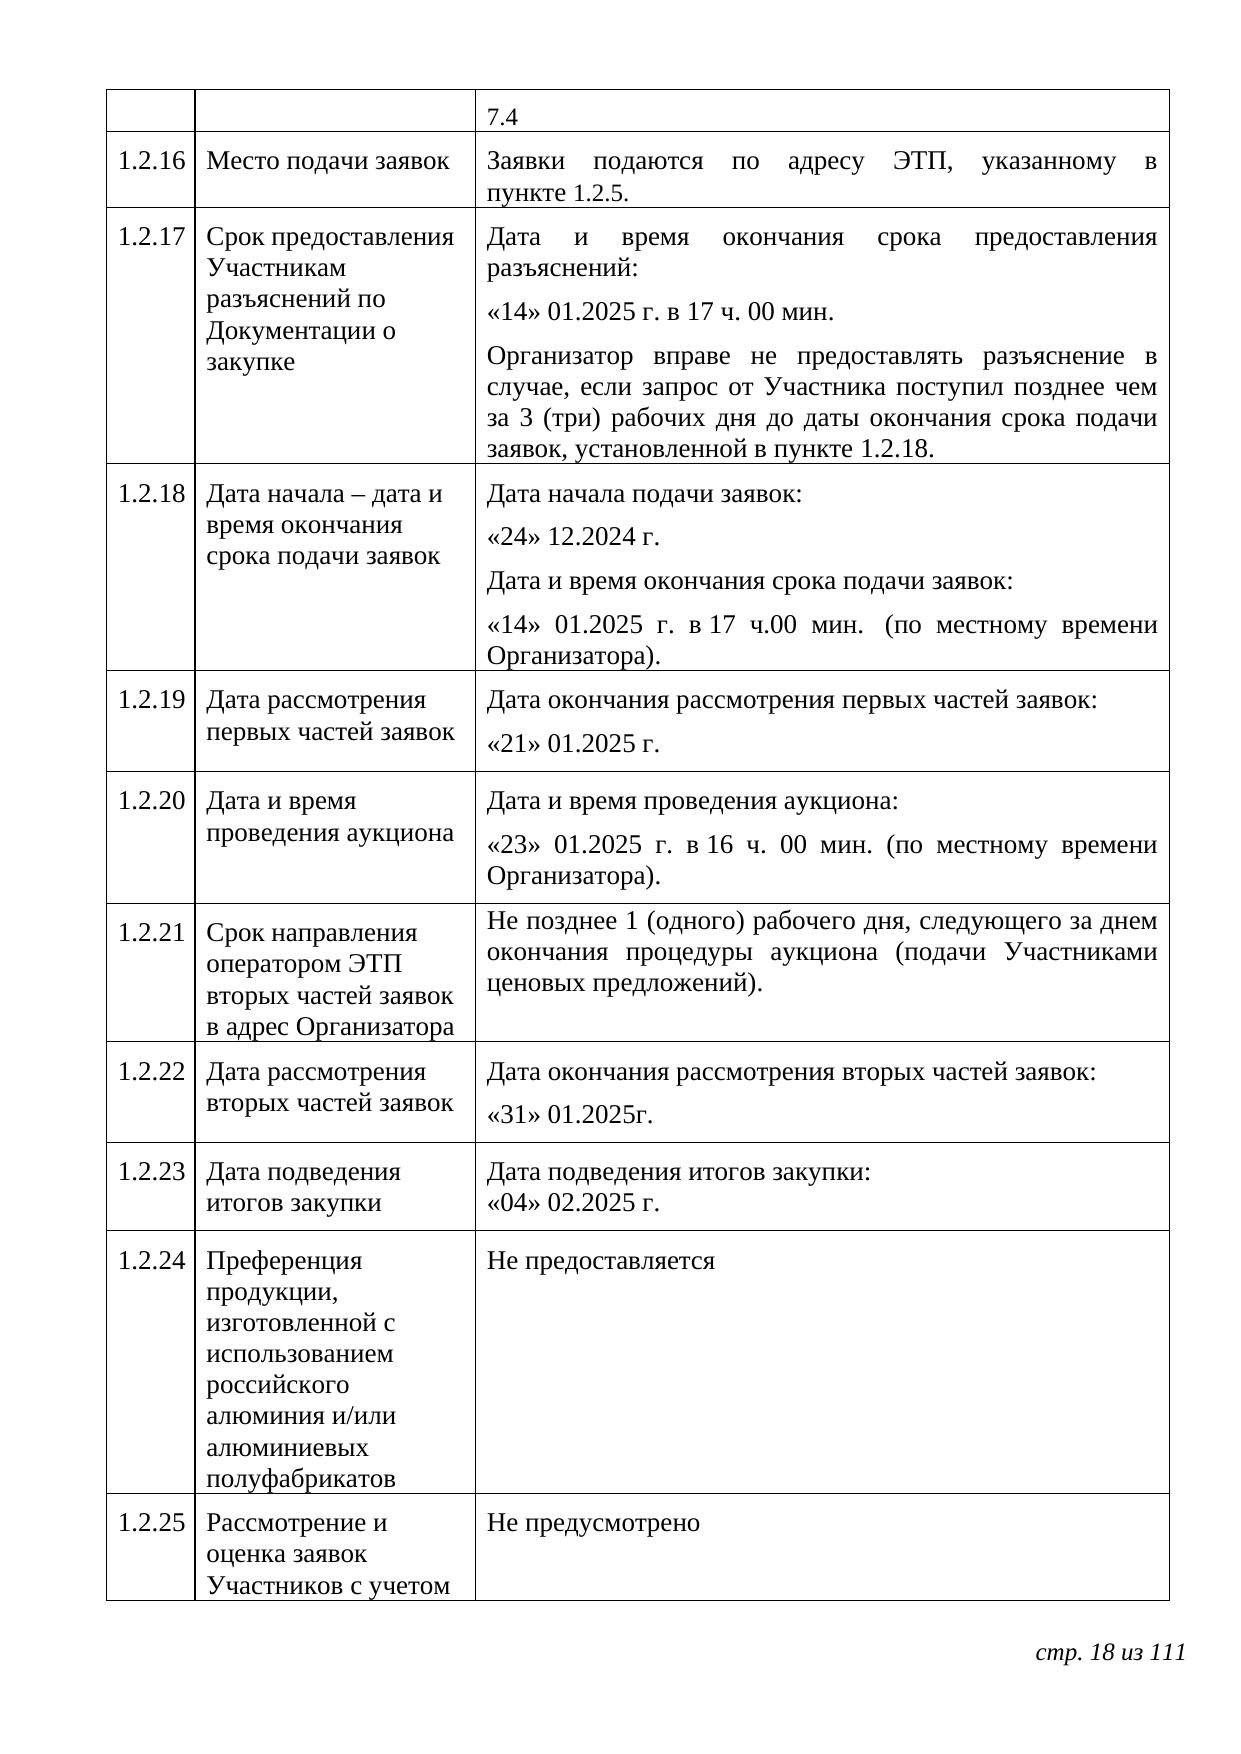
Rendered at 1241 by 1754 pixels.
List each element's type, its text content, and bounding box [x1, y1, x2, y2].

table_cell Дата окончания рассмотрения вторых частей заявок: «31» 01.2025г. [476, 1042, 1169, 1142]
table_cell Дата окончания рассмотрения первых частей заявок: «21» 01.2025 г. [476, 671, 1169, 771]
table_cell [107, 1143, 194, 1230]
table_cell Дата и время окончания срока предоставления разъяснений: «14» 01.2025 г. в 17 ч. 00 мин. Организатор вправе не предоставлять разъяснение в случае, если запрос от Участника поступил позднее чем за 3 (три) рабочих дня до даты окончания срока подачи заявок, установленной в пункте 1.2.18. [476, 208, 1169, 463]
table_cell [107, 208, 194, 463]
table_cell [107, 132, 194, 207]
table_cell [476, 90, 1169, 131]
table_cell Дата подведения итогов закупки: «04» 02.2025 г. [476, 1143, 1169, 1230]
table_cell Не позднее 1 (одного) рабочего дня, следующего за днем окончания процедуры аукциона (подачи Участниками ценовых предложений). [476, 904, 1169, 1041]
table_cell Дата рассмотрения вторых частей заявок [196, 1042, 475, 1142]
table_cell Дата подведения итогов закупки [196, 1143, 475, 1230]
table_cell [107, 1494, 194, 1600]
table_cell [107, 904, 194, 1041]
table_cell Место подачи заявок [196, 132, 475, 207]
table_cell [196, 90, 475, 131]
table_cell [107, 464, 194, 670]
table_cell Дата начала подачи заявок: «24» 12.2024 г. Дата и время окончания срока подачи заявок: «14» 01.2025 г. в 17 ч.00 мин. (по местному времени Организатора). [476, 464, 1169, 670]
table_cell Дата и время проведения аукциона: «23» 01.2025 г. в 16 ч. 00 мин. (по местному времени Организатора). [476, 772, 1169, 903]
table_cell Не предусмотрено [476, 1494, 1169, 1600]
table_cell Преференция продукции, изготовленной с использованием российского алюминия и/или алюминиевых полуфабрикатов [196, 1231, 475, 1493]
table_cell Дата и время проведения аукциона [196, 772, 475, 903]
table_cell Дата начала – дата и время окончания срока подачи заявок [196, 464, 475, 670]
table_cell [107, 1231, 194, 1493]
table_cell Дата рассмотрения первых частей заявок [196, 671, 475, 771]
table_cell [107, 90, 194, 131]
table_cell [107, 772, 194, 903]
table_cell Заявки подаются по адресу ЭТП, указанному в пункте 1.2.5. [476, 132, 1169, 207]
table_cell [196, 1494, 475, 1600]
table_cell Срок направления оператором ЭТП вторых частей заявок в адрес Организатора [196, 904, 475, 1041]
table_cell Не предоставляется [476, 1231, 1169, 1493]
table_cell [107, 671, 194, 771]
table_cell [107, 1042, 194, 1142]
table_cell Срок предоставления Участникам разъяснений по Документации о закупке [196, 208, 475, 463]
